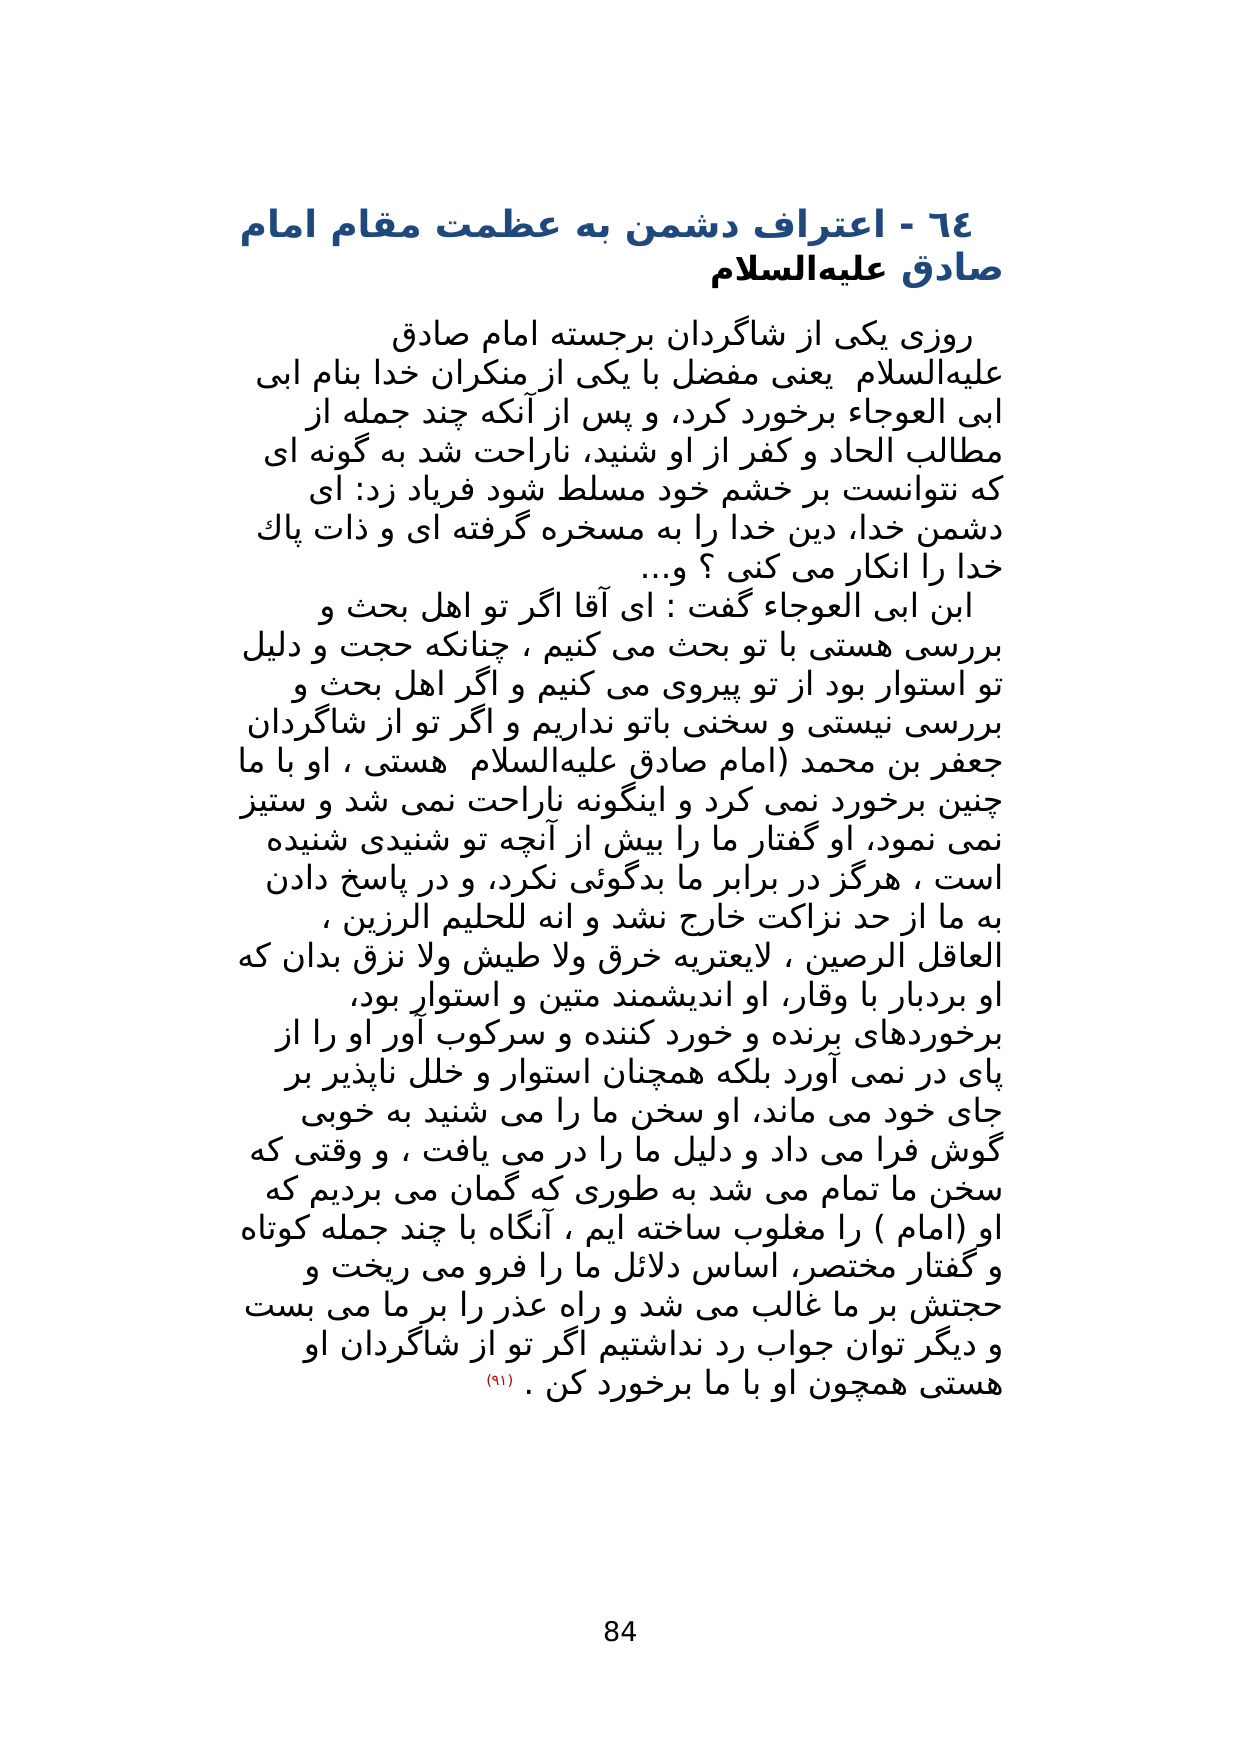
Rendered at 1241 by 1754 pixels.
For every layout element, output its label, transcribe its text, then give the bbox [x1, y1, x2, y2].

subtitle ٦٤ - اعتراف دشمن به عظمت مقام امام صادق عليه‌السلام [236, 202, 1004, 289]
text ابن ابى العوجاء گفت : اى آقا اگر تو اهل بحث و بررسى هستى با تو بحث مى كنيم ، چنانكه حجت و دليل تو استوار بود از تو پيروى مى كنيم و اگر اهل بحث و بررسى نيستى و سخنى باتو نداريم و اگر تو از شاگردان جعفر بن محمد (امام صادق عليه‌السلام هستى ، او با ما چنين برخورد نمى كرد و اينگونه ناراحت نمى شد و ستيز نمى نمود، او گفتار ما را بيش از آنچه تو شنيدى شنيده است ، هرگز در برابر ما بدگوئى نكرد، و در پاسخ دادن به ما از حد نزاكت خارج نشد و انه للحليم الرزين ، العاقل الرصين ، لايعتريه خرق ولا طيش ولا نزق بدان كه او بردبار با وقار، او انديشمند متين و استوار بود، برخوردهاى برنده و خورد كننده و سركوب آور او را از پاى در نمى آورد بلكه همچنان استوار و خلل ناپذير بر جاى خود مى ماند، او سخن ما را مى شنيد به خوبى گوش فرا مى داد و دليل ما را در مى يافت ، و وقتى كه سخن ما تمام مى شد به طورى كه گمان مى برديم كه او (امام ) را مغلوب ساخته ايم ، آنگاه با چند جمله كوتاه و گفتار مختصر، اساس دلائل ما را فرو مى ريخت و حجتش بر ما غالب مى شد و راه عذر را بر ما مى بست و ديگر توان جواب رد نداشتيم اگر تو از شاگردان او هستى همچون او با ما برخورد كن . (٩١) [236, 586, 1004, 1402]
text روزى يكى از شاگردان برجسته امام صادق عليه‌السلام يعنى مفضل با يكى از منكران خدا بنام ابى ابى العوجاء برخورد كرد، و پس از آنكه چند جمله از مطالب الحاد و كفر از او شنيد، ناراحت شد به گونه اى كه نتوانست بر خشم خود مسلط شود فرياد زد: اى دشمن خدا، دين خدا را به مسخره گرفته اى و ذات پاك خدا را انكار مى كنى ؟ و... [236, 314, 1004, 586]
